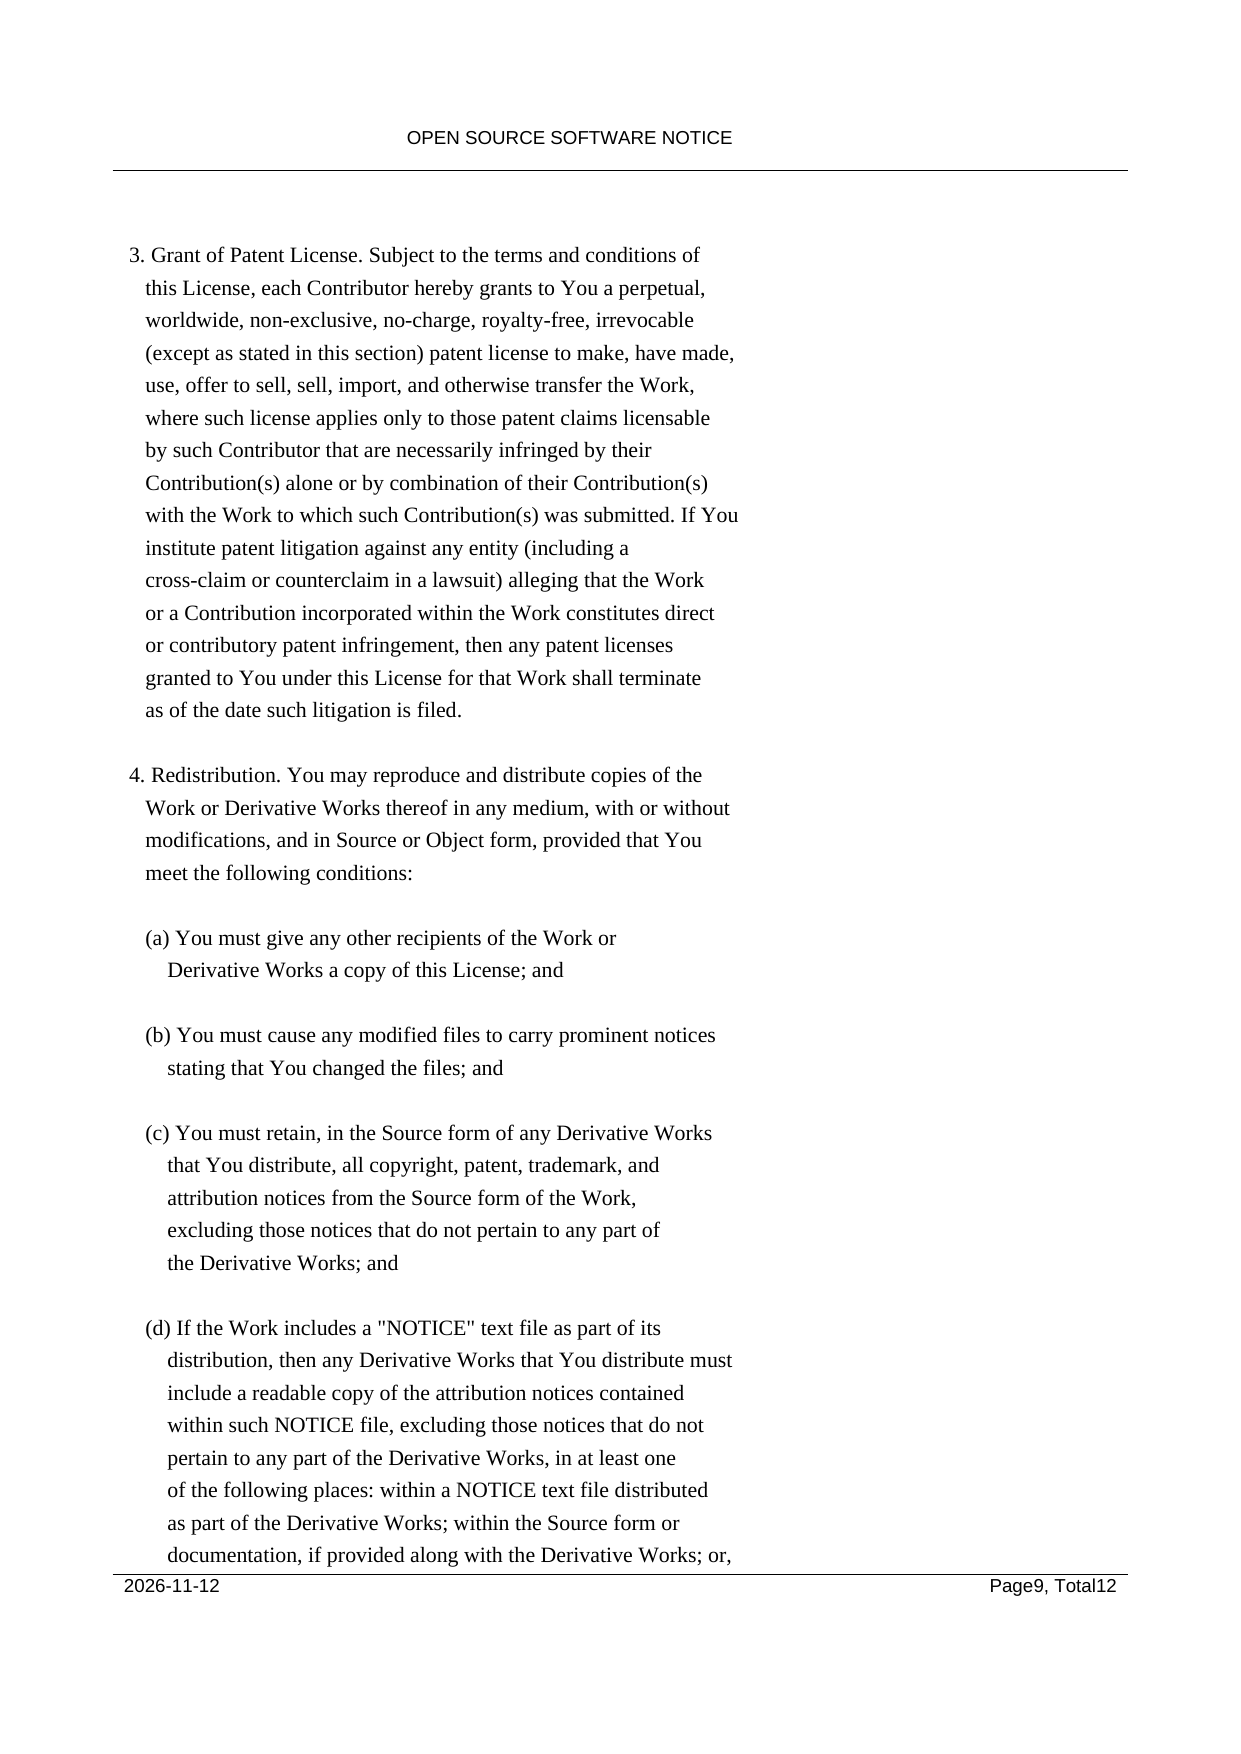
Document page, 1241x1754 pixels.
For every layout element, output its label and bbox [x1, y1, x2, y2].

text [112, 206, 1128, 1571]
